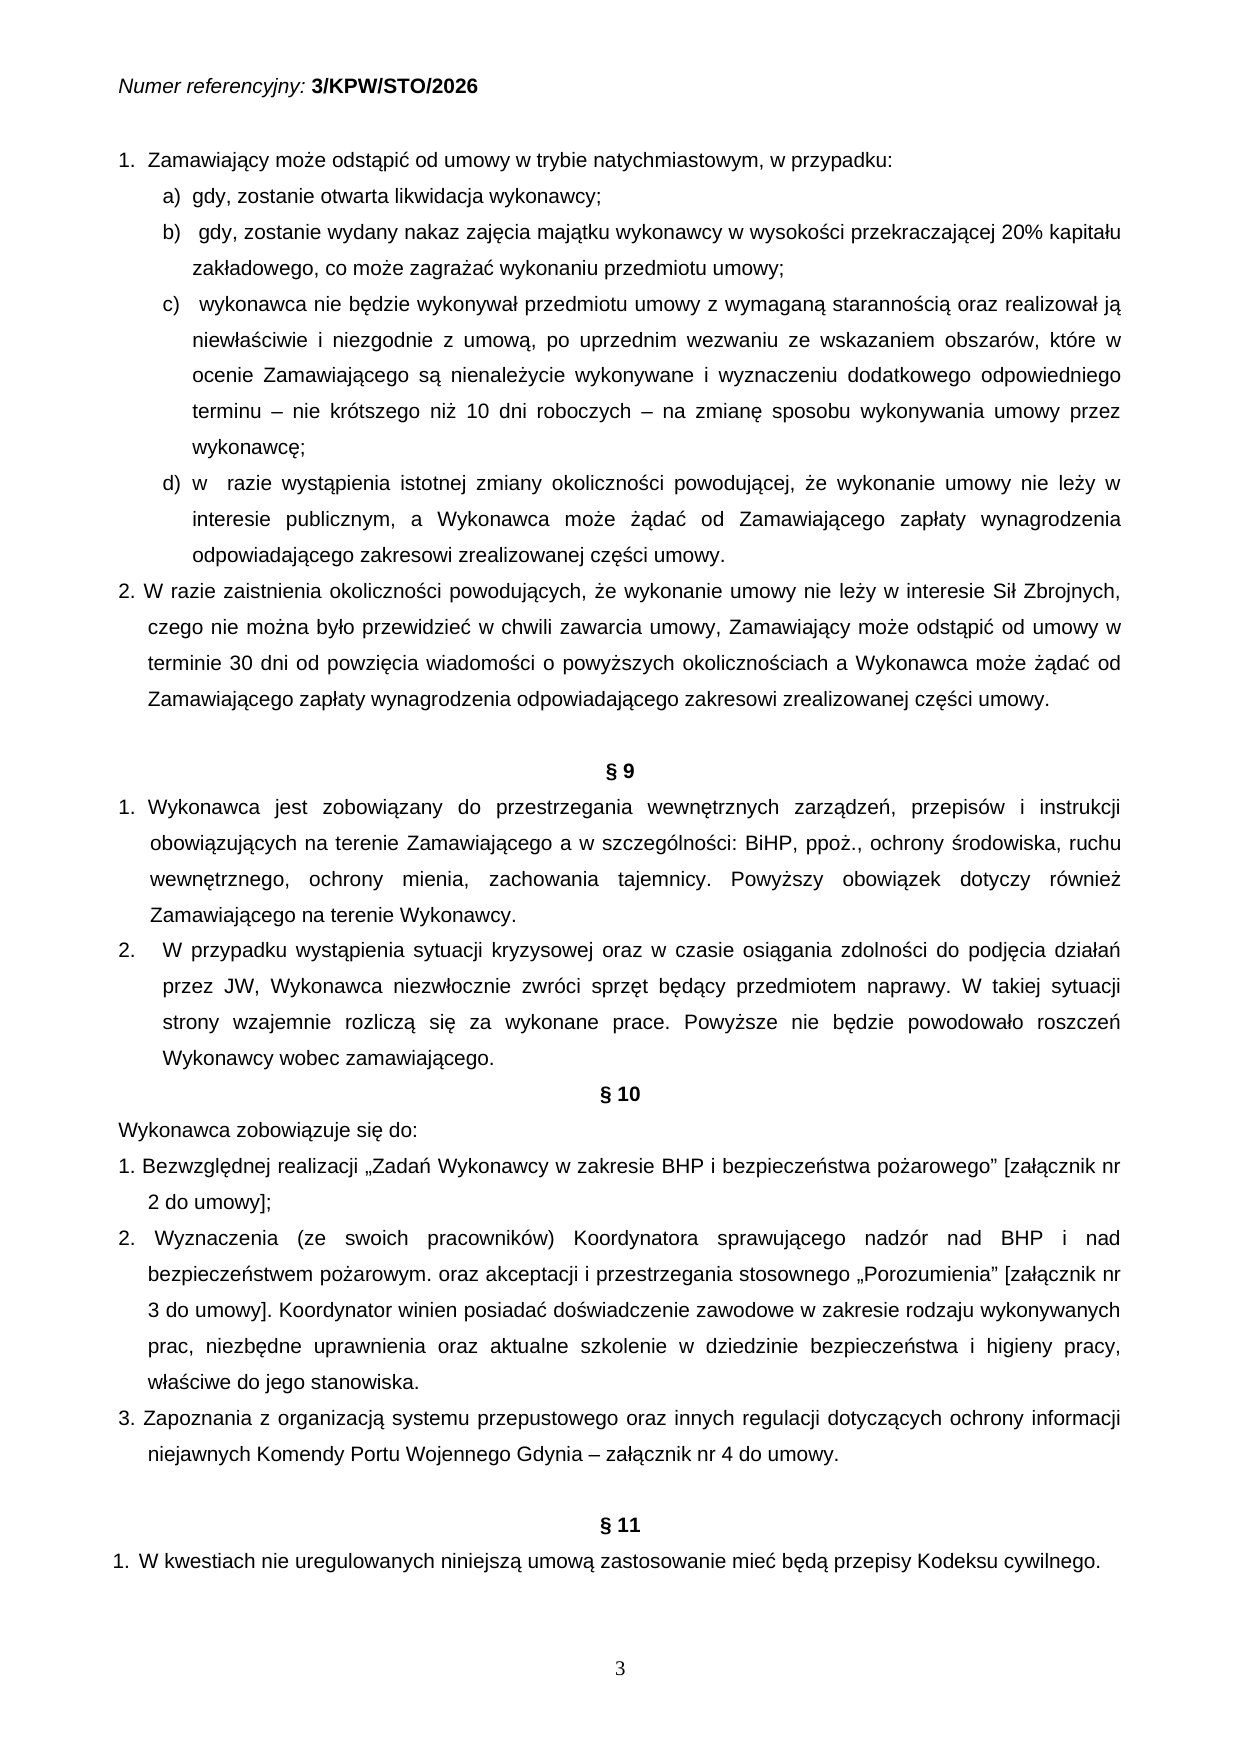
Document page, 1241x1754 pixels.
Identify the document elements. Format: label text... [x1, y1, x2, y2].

text 3. Zapoznania z organizacją systemu przepustowego oraz innych regulacji dotyczących ochrony informacji niejawnych Komendy Portu Wojennego Gdynia – załącznik nr 4 do umowy. [118, 1406, 1122, 1465]
list gdy, zostanie otwarta likwidacja wykonawcy; [162, 184, 1122, 208]
text § 9 [118, 759, 1122, 783]
text 2. W razie zaistnienia okoliczności powodujących, że wykonanie umowy nie leży w interesie Sił Zbrojnych, czego nie można było przewidzieć w chwili zawarcia umowy, Zamawiający może odstąpić od umowy w terminie 30 dni od powzięcia wiadomości o powyższych okolicznościach a Wykonawca może żądać od Zamawiającego zapłaty wynagrodzenia odpowiadającego zakresowi zrealizowanej części umowy. [118, 579, 1122, 711]
text § 11 [118, 1513, 1122, 1537]
list w razie wystąpienia istotnej zmiany okoliczności powodującej, że wykonanie umowy nie leży w interesie publicznym, a Wykonawca może żądać od Zamawiającego zapłaty wynagrodzenia odpowiadającego zakresowi zrealizowanej części umowy. [162, 471, 1122, 567]
text Wykonawca zobowiązuje się do: [118, 1118, 1122, 1142]
list wykonawca nie będzie wykonywał przedmiotu umowy z wymaganą starannością oraz realizował ją niewłaściwie i niezgodnie z umową, po uprzednim wezwaniu ze wskazaniem obszarów, które w ocenie Zamawiającego są nienależycie wykonywane i wyznaczeniu dodatkowego odpowiedniego terminu – nie krótszego niż 10 dni roboczych – na zmianę sposobu wykonywania umowy przez wykonawcę; [162, 291, 1122, 459]
list Zamawiający może odstąpić od umowy w trybie natychmiastowym, w przypadku: [118, 148, 1122, 172]
list gdy, zostanie wydany nakaz zajęcia majątku wykonawcy w wysokości przekraczającej 20% kapitału zakładowego, co może zagrażać wykonaniu przedmiotu umowy; [162, 219, 1122, 279]
text 2. Wyznaczenia (ze swoich pracowników) Koordynatora sprawującego nadzór nad BHP i nad bezpieczeństwem pożarowym. oraz akceptacji i przestrzegania stosownego „Porozumienia” [załącznik nr 3 do umowy]. Koordynator winien posiadać doświadczenie zawodowe w zakresie rodzaju wykonywanych prac, niezbędne uprawnienia oraz aktualne szkolenie w dziedzinie bezpieczeństwa i higieny pracy, właściwe do jego stanowiska. [118, 1226, 1122, 1393]
text § 10 [118, 1082, 1122, 1106]
text 1. Bezwzględnej realizacji „Zadań Wykonawcy w zakresie BHP i bezpieczeństwa pożarowego” [załącznik nr 2 do umowy]; [118, 1154, 1122, 1214]
list W przypadku wystąpienia sytuacji kryzysowej oraz w czasie osiągania zdolności do podjęcia działań przez JW, Wykonawca niezwłocznie zwróci sprzęt będący przedmiotem naprawy. W takiej sytuacji strony wzajemnie rozliczą się za wykonane prace. Powyższe nie będzie powodowało roszczeń Wykonawcy wobec zamawiającego. [118, 938, 1122, 1070]
list Wykonawca jest zobowiązany do przestrzegania wewnętrznych zarządzeń, przepisów i instrukcji obowiązujących na terenie Zamawiającego a w szczególności: BiHP, ppoż., ochrony środowiska, ruchu wewnętrznego, ochrony mienia, zachowania tajemnicy. Powyższy obowiązek dotyczy również Zamawiającego na terenie Wykonawcy. [118, 794, 1122, 926]
list W kwestiach nie uregulowanych niniejszą umową zastosowanie mieć będą przepisy Kodeksu cywilnego. [121, 1549, 1122, 1573]
